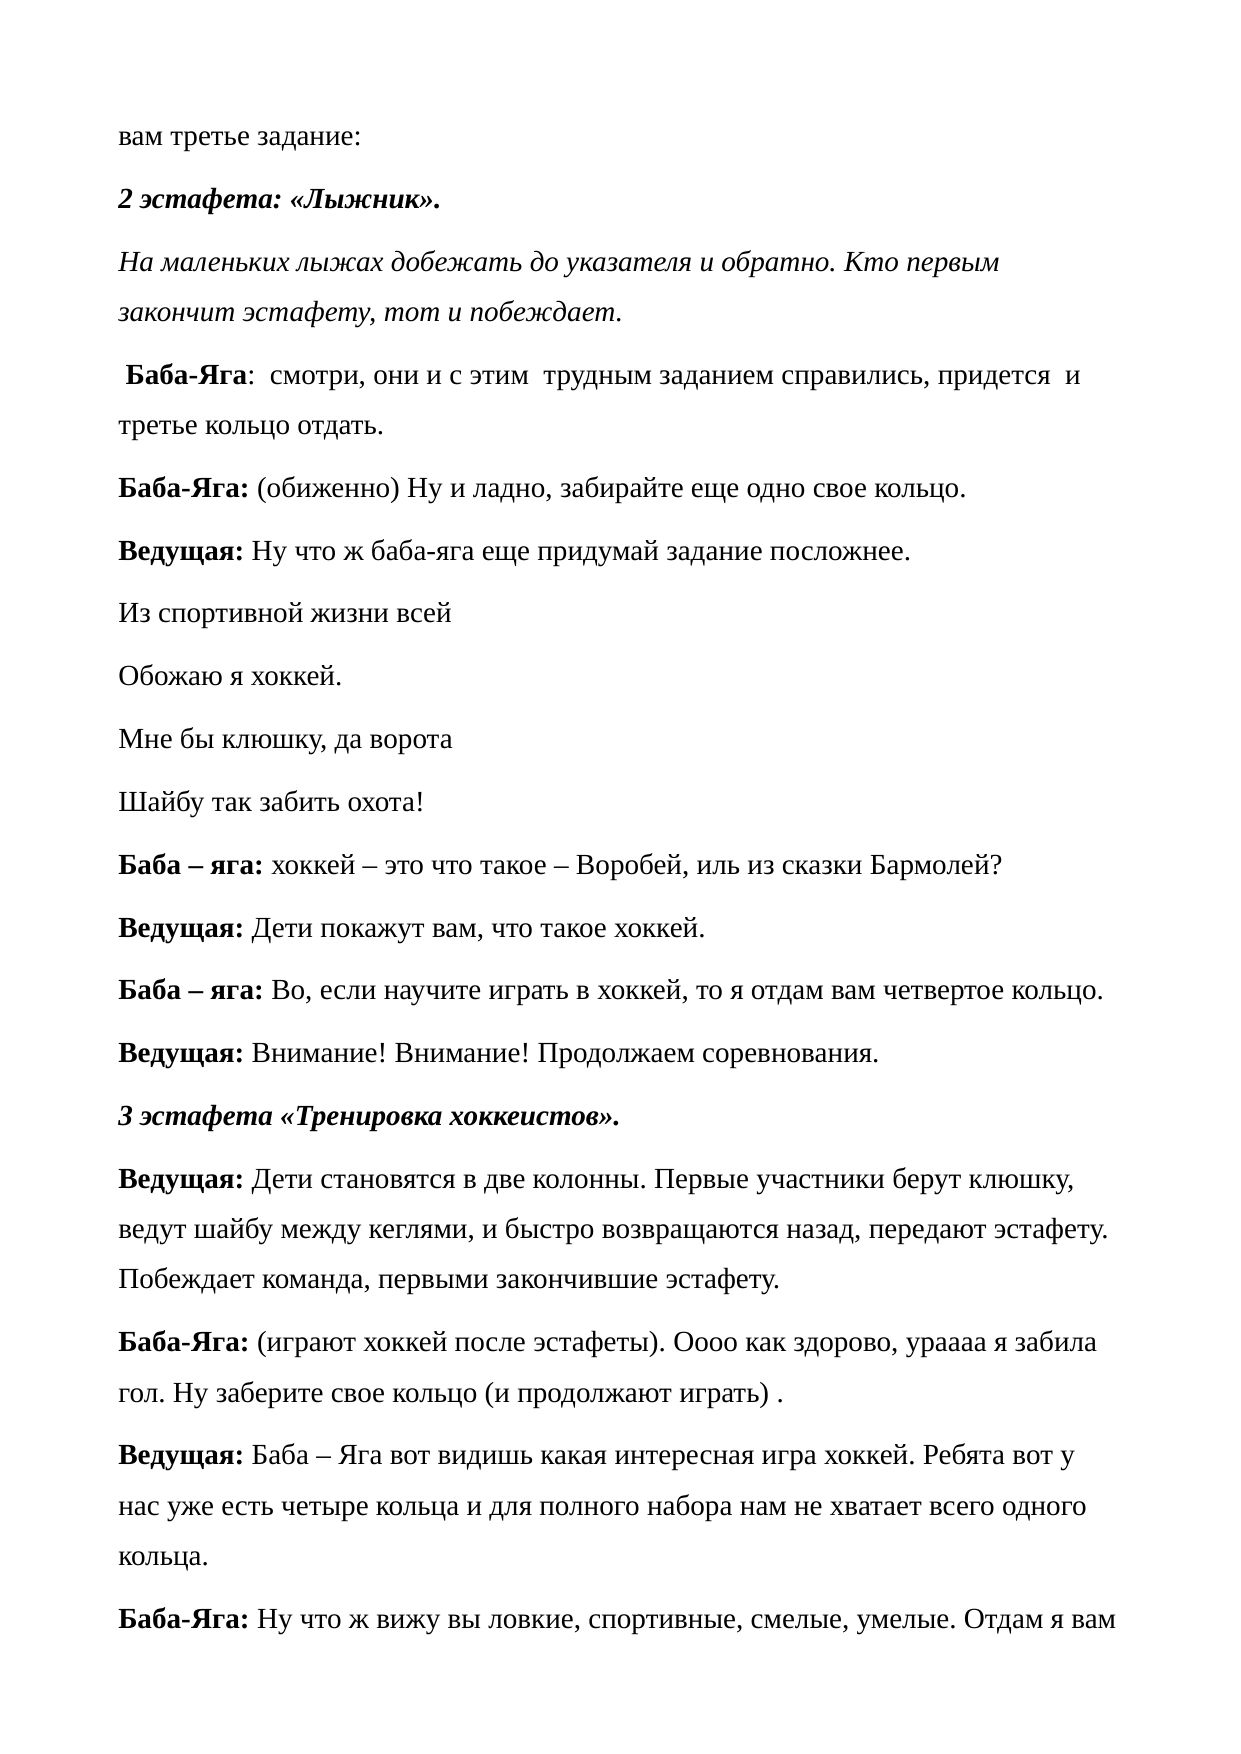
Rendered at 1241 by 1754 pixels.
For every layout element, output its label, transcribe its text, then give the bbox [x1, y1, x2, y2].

text 2 эстафета: «Лыжник». [118, 181, 1122, 214]
text Обожаю я хоккей. [118, 658, 1122, 692]
text Ведущая: Баба – Яга вот видишь какая интересная игра хоккей. Ребята вот у нас уже есть четыре кольца и для полного набора нам не хватает всего одного кольца. [118, 1437, 1122, 1572]
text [118, 1601, 1122, 1634]
text Баба – яга: Во, если научите играть в хоккей, то я отдам вам четвертое кольцо. [118, 972, 1122, 1006]
text Ведущая: Внимание! Внимание! Продолжаем соревнования. [118, 1035, 1122, 1069]
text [118, 118, 1122, 152]
text На маленьких лыжах добежать до указателя и обратно. Кто первым закончит эстафету, тот и побеждает. [118, 244, 1122, 328]
text Баба – яга: хоккей – это что такое – Воробей, иль из сказки Бармолей? [118, 847, 1122, 880]
text Ведущая: Дети становятся в две колонны. Первые участники берут клюшку, ведут шайбу между кеглями, и быстро возвращаются назад, передают эстафету. Побеждает команда, первыми закончившие эстафету. [118, 1161, 1122, 1295]
text Из спортивной жизни всей [118, 596, 1122, 629]
text Баба-Яга: (играют хоккей после эстафеты). Оооо как здорово, ураааа я забила гол. Ну заберите свое кольцо (и продолжают играть) . [118, 1324, 1122, 1408]
text Баба-Яга: (обиженно) Ну и ладно, забирайте еще одно свое кольцо. [118, 470, 1122, 503]
text Шайбу так забить охота! [118, 784, 1122, 818]
text Ведущая: Ну что ж баба-яга еще придумай задание посложнее. [118, 533, 1122, 566]
text Ведущая: Дети покажут вам, что такое хоккей. [118, 910, 1122, 943]
text Баба-Яга: смотри, они и с этим трудным заданием справились, придется и третье кольцо отдать. [118, 357, 1122, 441]
text Мне бы клюшку, да ворота [118, 721, 1122, 755]
text 3 эстафета «Тренировка хоккеистов». [118, 1098, 1122, 1132]
